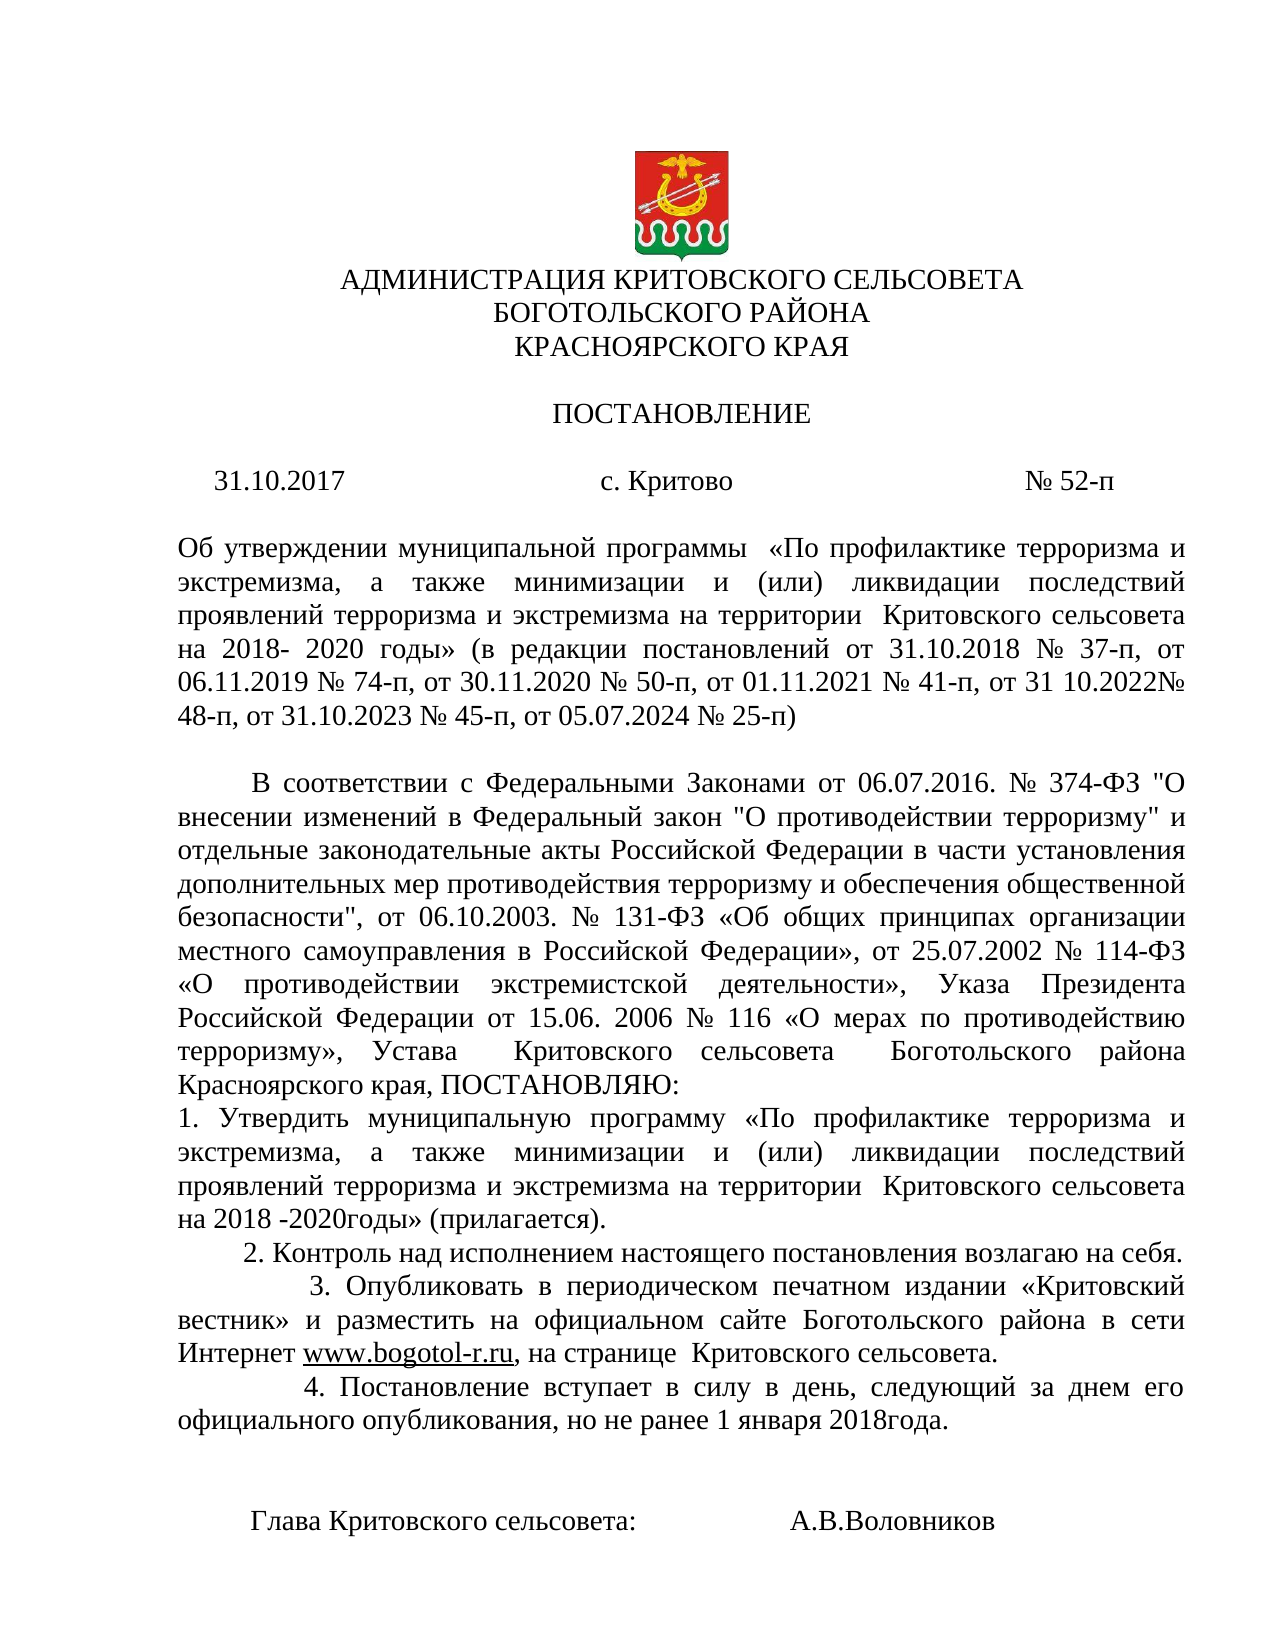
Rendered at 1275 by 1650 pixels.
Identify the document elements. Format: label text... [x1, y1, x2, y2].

text ПОСТАНОВЛЕНИЕ [177, 396, 1186, 430]
text В соответствии с Федеральными Законами от 06.07.2016. № 374-ФЗ "О внесении изменений в Федеральный закон "О противодействии терроризму" и отдельные законодательные акты Российской Федерации в части установления дополнительных мер противодействия терроризму и обеспечения общественной безопасности", от 06.10.2003. № 131-ФЗ «Об общих принципах организации местного самоуправления в Российской Федерации», от 25.07.2002 № 114-ФЗ «О противодействии экстремистской деятельности», Указа Президента Российской Федерации от 15.06. 2006 № 116 «О мерах по противодействию терроризму», Устава Критовского сельсовета Боготольского района Красноярского края, ПОСТАНОВЛЯЮ: [177, 765, 1186, 1101]
text 4. Постановление вступает в силу в день, следующий за днем его официального опубликования, но не ранее 1 января 2018года. [177, 1369, 1186, 1436]
text 3. Опубликовать в периодическом печатном издании «Критовский вестник» и разместить на официальном сайте Боготольского района в сети Интернет www.bogotol-r.ru, на странице Критовского сельсовета. [177, 1268, 1186, 1369]
text КРАСНОЯРСКОГО КРАЯ [177, 329, 1186, 363]
text Глава Критовского сельсовета: А.В.Воловников [177, 1503, 1186, 1537]
picture [635, 151, 729, 262]
text БОГОТОЛЬСКОГО РАЙОНА [177, 296, 1186, 329]
text 31.10.2017 с. Критово № 52-п [177, 463, 1186, 497]
text 2. Контроль над исполнением настоящего постановления возлагаю на себя. [177, 1235, 1186, 1268]
text Об утверждении муниципальной программы «По профилактике терроризма и экстремизма, а также минимизации и (или) ликвидации последствий проявлений терроризма и экстремизма на территории Критовского сельсовета на 2018- 2020 годы» (в редакции постановлений от 31.10.2018 № 37-п, от 06.11.2019 № 74-п, от 30.11.2020 № 50-п, от 01.11.2021 № 41-п, от 31 10.2022№ 48-п, от 31.10.2023 № 45-п, от 05.07.2024 № 25-п) [177, 530, 1186, 732]
text АДМИНИСТРАЦИЯ КРИТОВСКОГО СЕЛЬСОВЕТА [177, 262, 1186, 296]
text 1. Утвердить муниципальную программу «По профилактике терроризма и экстремизма, а также минимизации и (или) ликвидации последствий проявлений терроризма и экстремизма на территории Критовского сельсовета на 2018 -2020годы» (прилагается). [177, 1101, 1186, 1235]
